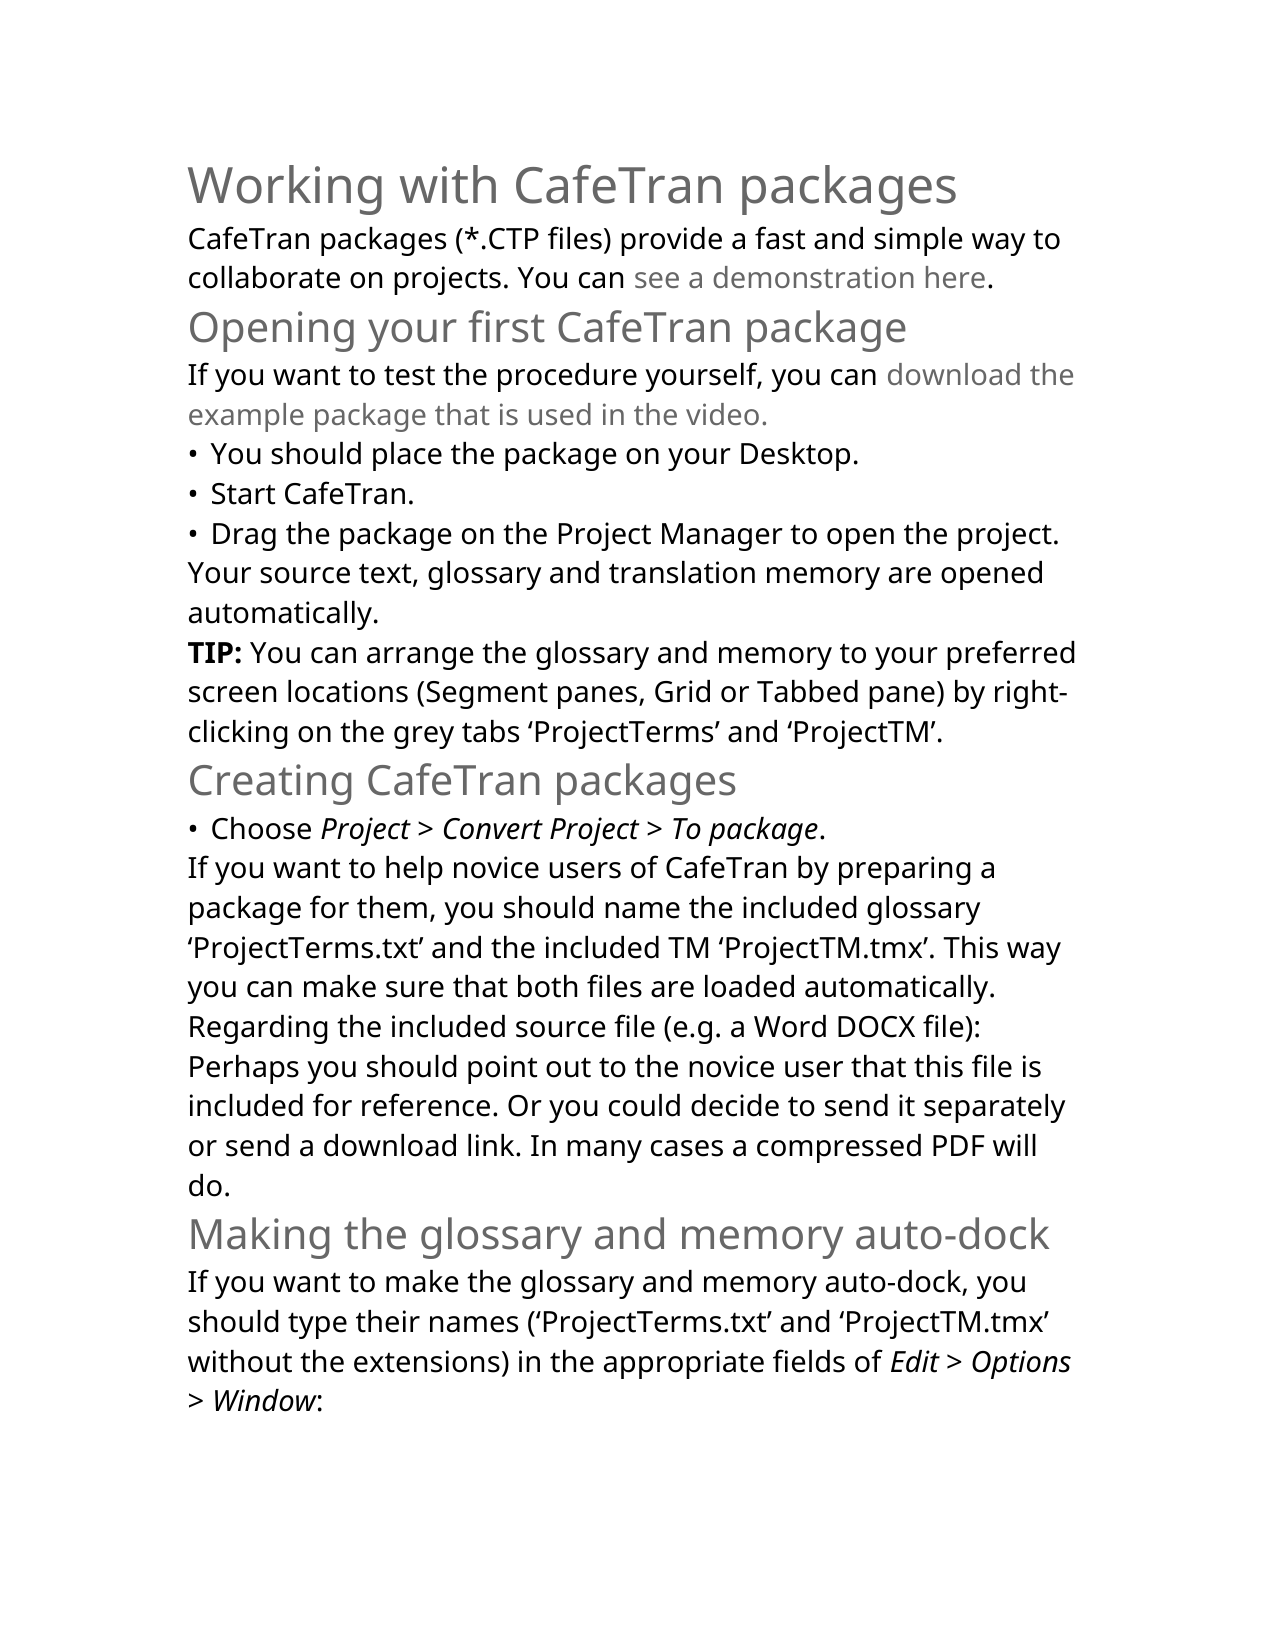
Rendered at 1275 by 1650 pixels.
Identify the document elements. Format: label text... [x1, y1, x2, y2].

list You should place the package on your Desktop. [187, 434, 1087, 473]
text If you want to make the glossary and memory auto-dock, you should type their names (‘ProjectTerms.txt’ and ‘ProjectTM.tmx’ without the extensions) in the appropriate fields of Edit > Options > Window: [187, 1262, 1087, 1420]
list Start CafeTran. [187, 473, 1087, 513]
text Regarding the included source file (e.g. a Word DOCX file): Perhaps you should point out to the novice user that this file is included for reference. Or you could decide to send it separately or send a download link. In many cases a compressed PDF will do. [187, 1006, 1087, 1205]
list Choose Project > Convert Project > To package. [187, 808, 1087, 848]
text Your source text, glossary and translation memory are opened automatically. [187, 553, 1087, 632]
text Making the glossary and memory auto-dock [187, 1205, 1087, 1262]
text TIP: You can arrange the glossary and memory to your preferred screen locations (Segment panes, Grid or Tabbed pane) by right-clicking on the grey tabs ‘ProjectTerms’ and ‘ProjectTM’. [187, 632, 1087, 751]
text Opening your first CafeTran package [187, 297, 1087, 354]
text If you want to help novice users of CafeTran by preparing a package for them, you should name the included glossary ‘ProjectTerms.txt’ and the included TM ‘ProjectTM.tmx’. This way you can make sure that both files are loaded automatically. [187, 848, 1087, 1006]
text Working with CafeTran packages [187, 150, 1087, 218]
text If you want to test the procedure yourself, you can download the example package that is used in the video. [187, 354, 1087, 434]
text CafeTran packages (*.CTP files) provide a fast and simple way to collaborate on projects. You can see a demonstration here. [187, 218, 1087, 297]
list Drag the package on the Project Manager to open the project. [187, 513, 1087, 553]
text Creating CafeTran packages [187, 751, 1087, 808]
